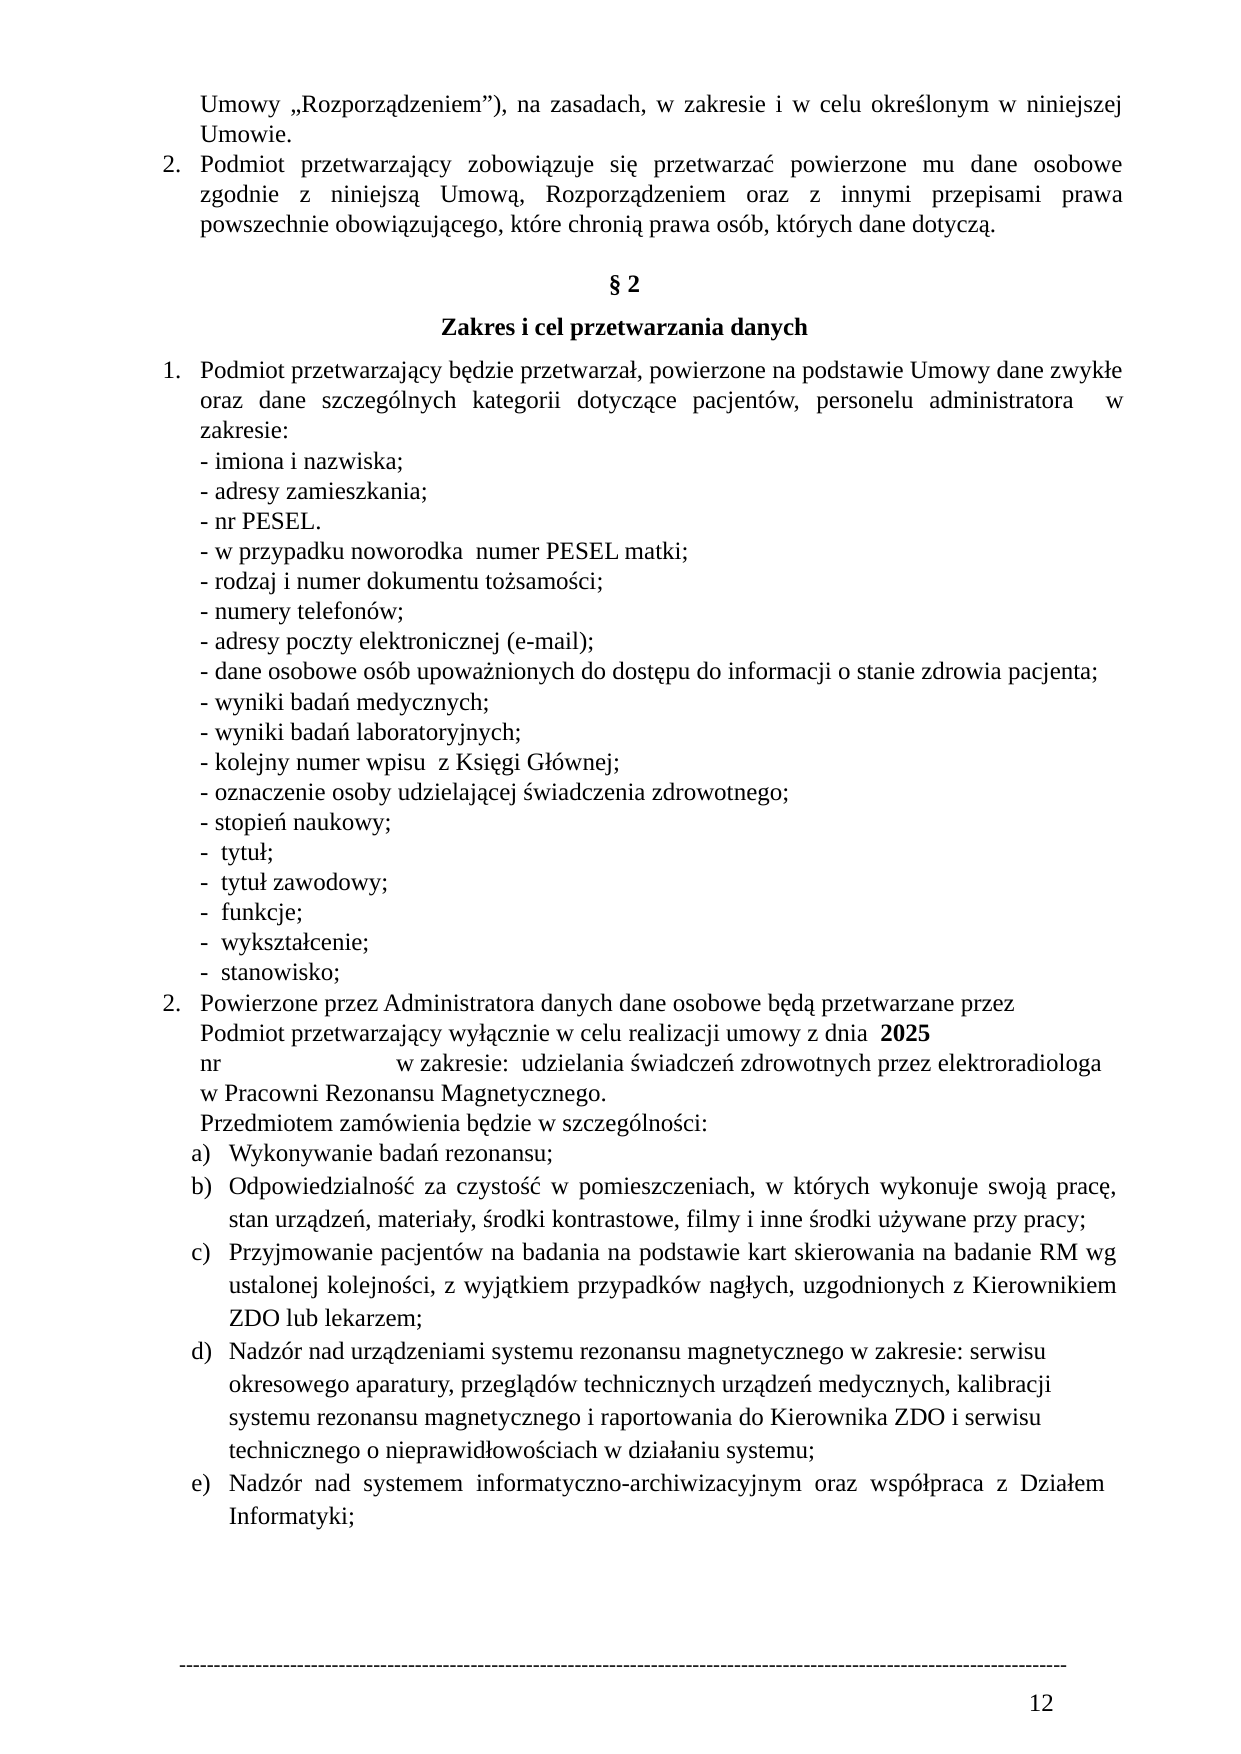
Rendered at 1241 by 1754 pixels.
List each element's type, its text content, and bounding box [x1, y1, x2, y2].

list Podmiot przetwarzający będzie przetwarzał, powierzone na podstawie Umowy dane zwykłe oraz dane szczególnych kategorii dotyczące pacjentów, personelu administratora w zakresie: [162, 355, 1123, 444]
list Powierzone przez Administratora danych dane osobowe będą przetwarzane przez Podmiot przetwarzający wyłącznie w celu realizacji umowy z dnia 2025 [162, 988, 1123, 1046]
list Podmiot przetwarzający zobowiązuje się przetwarzać powierzone mu dane osobowe zgodnie z niniejszą Umową, Rozporządzeniem oraz z innymi przepisami prawa powszechnie obowiązującego, które chronią prawa osób, których dane dotyczą. [162, 149, 1123, 238]
text - adresy poczty elektronicznej (e-mail); [200, 626, 1123, 655]
text - oznaczenie osoby udzielającej świadczenia zdrowotnego; [200, 777, 1123, 806]
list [162, 89, 1123, 147]
text - imiona i nazwiska; [200, 446, 1123, 474]
list Nadzór nad urządzeniami systemu rezonansu magnetycznego w zakresie: serwisu okresowego aparatury, przeglądów technicznych urządzeń medycznych, kalibracji systemu rezonansu magnetycznego i raportowania do Kierownika ZDO i serwisu technicznego o nieprawidłowościach w działaniu systemu; [191, 1336, 1106, 1464]
text - kolejny numer wpisu z Księgi Głównej; [200, 747, 1123, 776]
list Odpowiedzialność za czystość w pomieszczeniach, w których wykonuje swoją pracę, stan urządzeń, materiały, środki kontrastowe, filmy i inne środki używane przy pracy; [191, 1171, 1118, 1233]
list Nadzór nad systemem informatyczno-archiwizacyjnym oraz współpraca z Działem Informatyki; [191, 1468, 1106, 1530]
text - adresy zamieszkania; [200, 476, 1123, 504]
list Przyjmowanie pacjentów na badania na podstawie kart skierowania na badanie RM wg ustalonej kolejności, z wyjątkiem przypadków nagłych, uzgodnionych z Kierownikiem ZDO lub lekarzem; [191, 1237, 1118, 1332]
text - nr PESEL. [200, 506, 1123, 535]
text - tytuł; [200, 837, 1123, 866]
text - wyniki badań laboratoryjnych; [200, 717, 1123, 745]
text - w przypadku noworodka numer PESEL matki; [200, 536, 1123, 565]
text - rodzaj i numer dokumentu tożsamości; [200, 566, 1123, 595]
text Zakres i cel przetwarzania danych [125, 312, 1123, 341]
text - funkcje; [200, 897, 1123, 926]
text - tytuł zawodowy; [200, 867, 1123, 896]
text - wyniki badań medycznych; [200, 687, 1123, 715]
text - dane osobowe osób upoważnionych do dostępu do informacji o stanie zdrowia pacjenta; [200, 656, 1123, 685]
text § 2 [125, 269, 1123, 298]
text nr w zakresie: udzielania świadczeń zdrowotnych przez elektroradiologa w Pracowni Rezonansu Magnetycznego. Przedmiotem zamówienia będzie w szczególności: [200, 1048, 1123, 1137]
text - stopień naukowy; [200, 807, 1123, 836]
text - wykształcenie; [200, 927, 1123, 956]
text - numery telefonów; [200, 596, 1123, 625]
list Wykonywanie badań rezonansu; [191, 1138, 1118, 1167]
text - stanowisko; [200, 957, 1123, 986]
